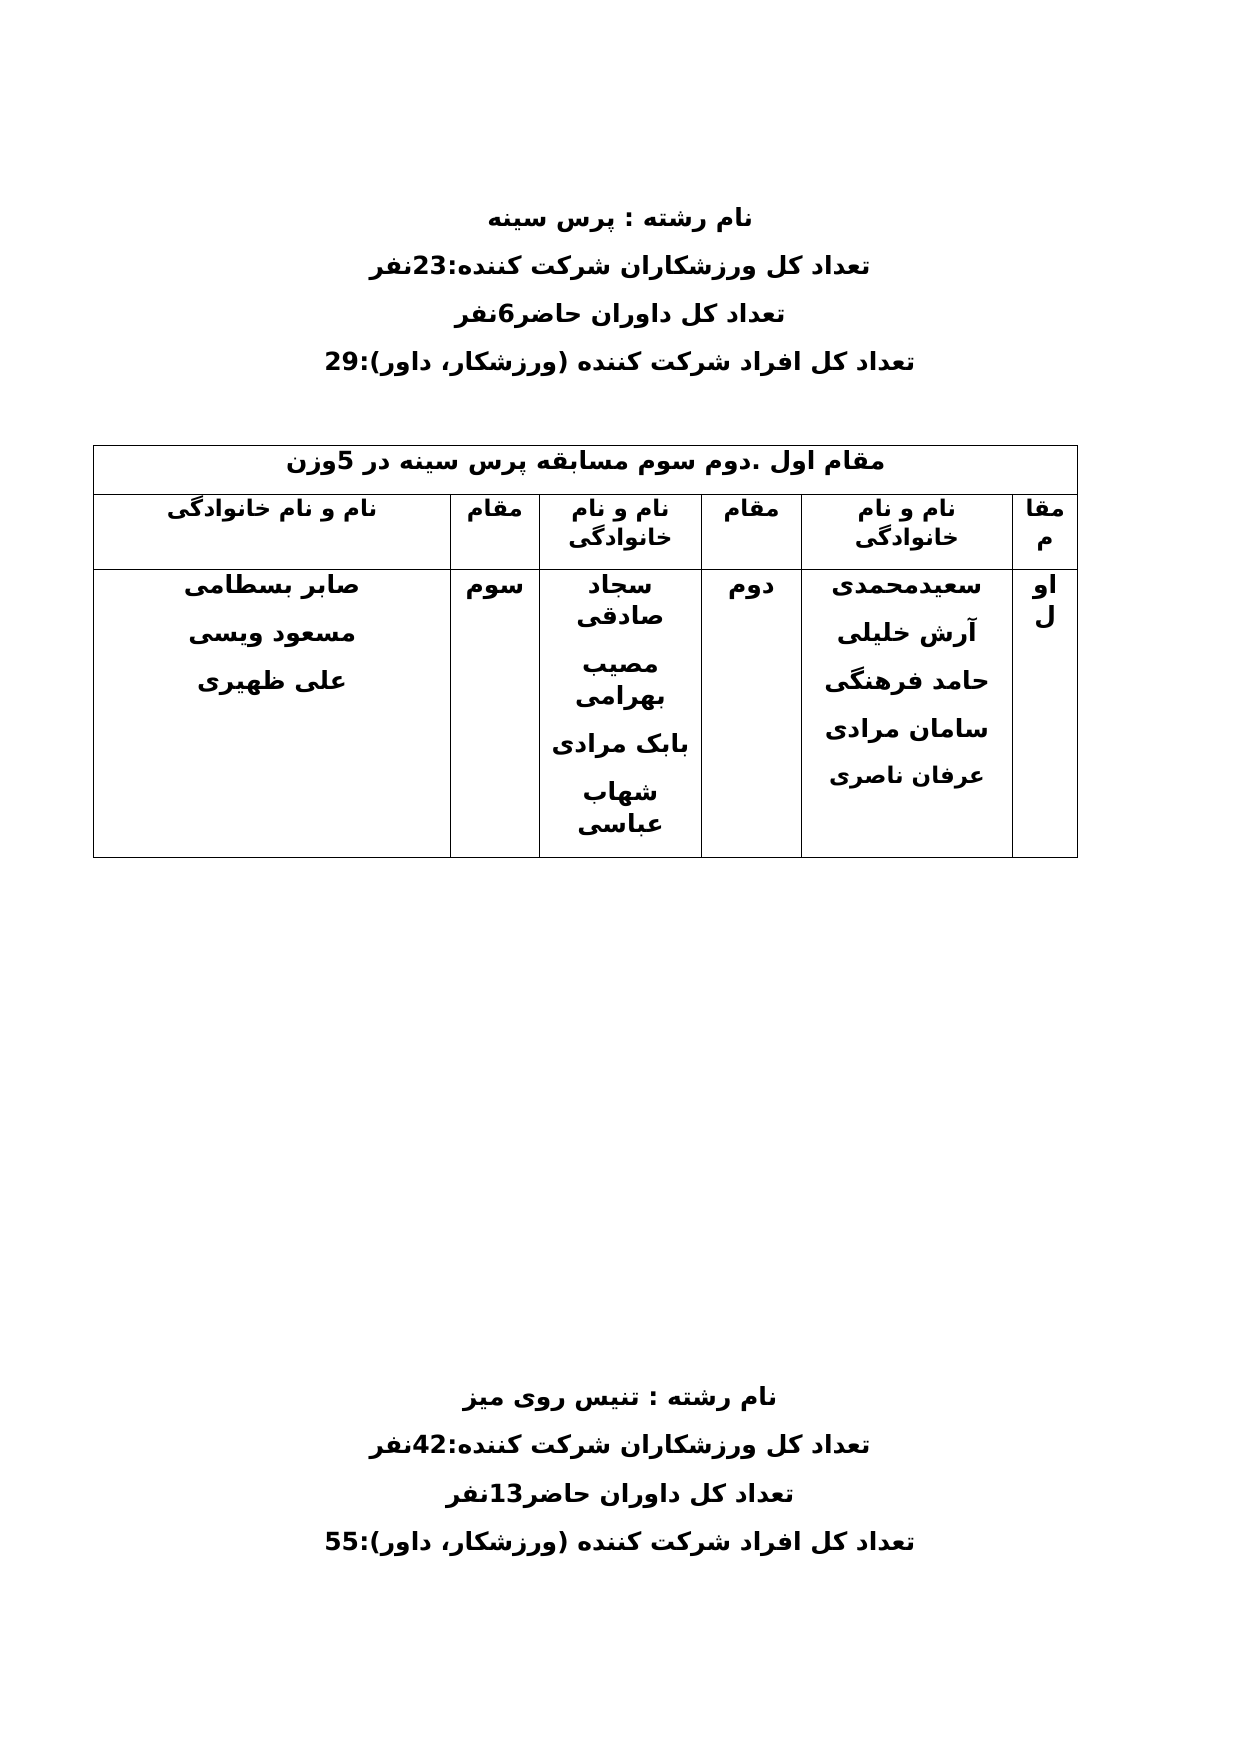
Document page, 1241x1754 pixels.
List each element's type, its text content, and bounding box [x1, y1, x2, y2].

table_cell نام و نام خانوادگی [540, 495, 701, 569]
table_cell مقام [1013, 495, 1077, 569]
text تعداد کل داوران حاضر6نفر [150, 299, 1090, 328]
text تعداد کل افراد شرکت کننده (ورزشکار، داور):55 [150, 1527, 1090, 1556]
text نام رشته : تنیس روی میز [150, 1383, 1090, 1412]
text تعداد کل ورزشکاران شرکت کننده:42نفر [150, 1431, 1090, 1460]
table_cell اول [1013, 570, 1077, 857]
table_cell سجاد صادقی مصیب بهرامی بابک مرادی شهاب عباسی [540, 570, 701, 857]
table_cell صابر بسطامی مسعود ویسی علی ظهیری [94, 570, 450, 857]
table_cell سوم [451, 570, 539, 857]
table_cell نام و نام خانوادگی [802, 495, 1012, 569]
table_cell مقام [451, 495, 539, 569]
table_cell سعیدمحمدی آرش خلیلی حامد فرهنگی سامان مرادی عرفان ناصری [802, 570, 1012, 857]
text نام رشته : پرس سینه [150, 203, 1090, 232]
text تعداد کل افراد شرکت کننده (ورزشکار، داور):29 [150, 347, 1090, 376]
table_cell نام و نام خانوادگی [94, 495, 450, 569]
table_cell دوم [702, 570, 801, 857]
table_header مقام اول .دوم سوم مسابقه پرس سینه در 5وزن [94, 446, 1077, 494]
text تعداد کل داوران حاضر13نفر [150, 1479, 1090, 1508]
table_cell مقام [702, 495, 801, 569]
text تعداد کل ورزشکاران شرکت کننده:23نفر [150, 251, 1090, 280]
